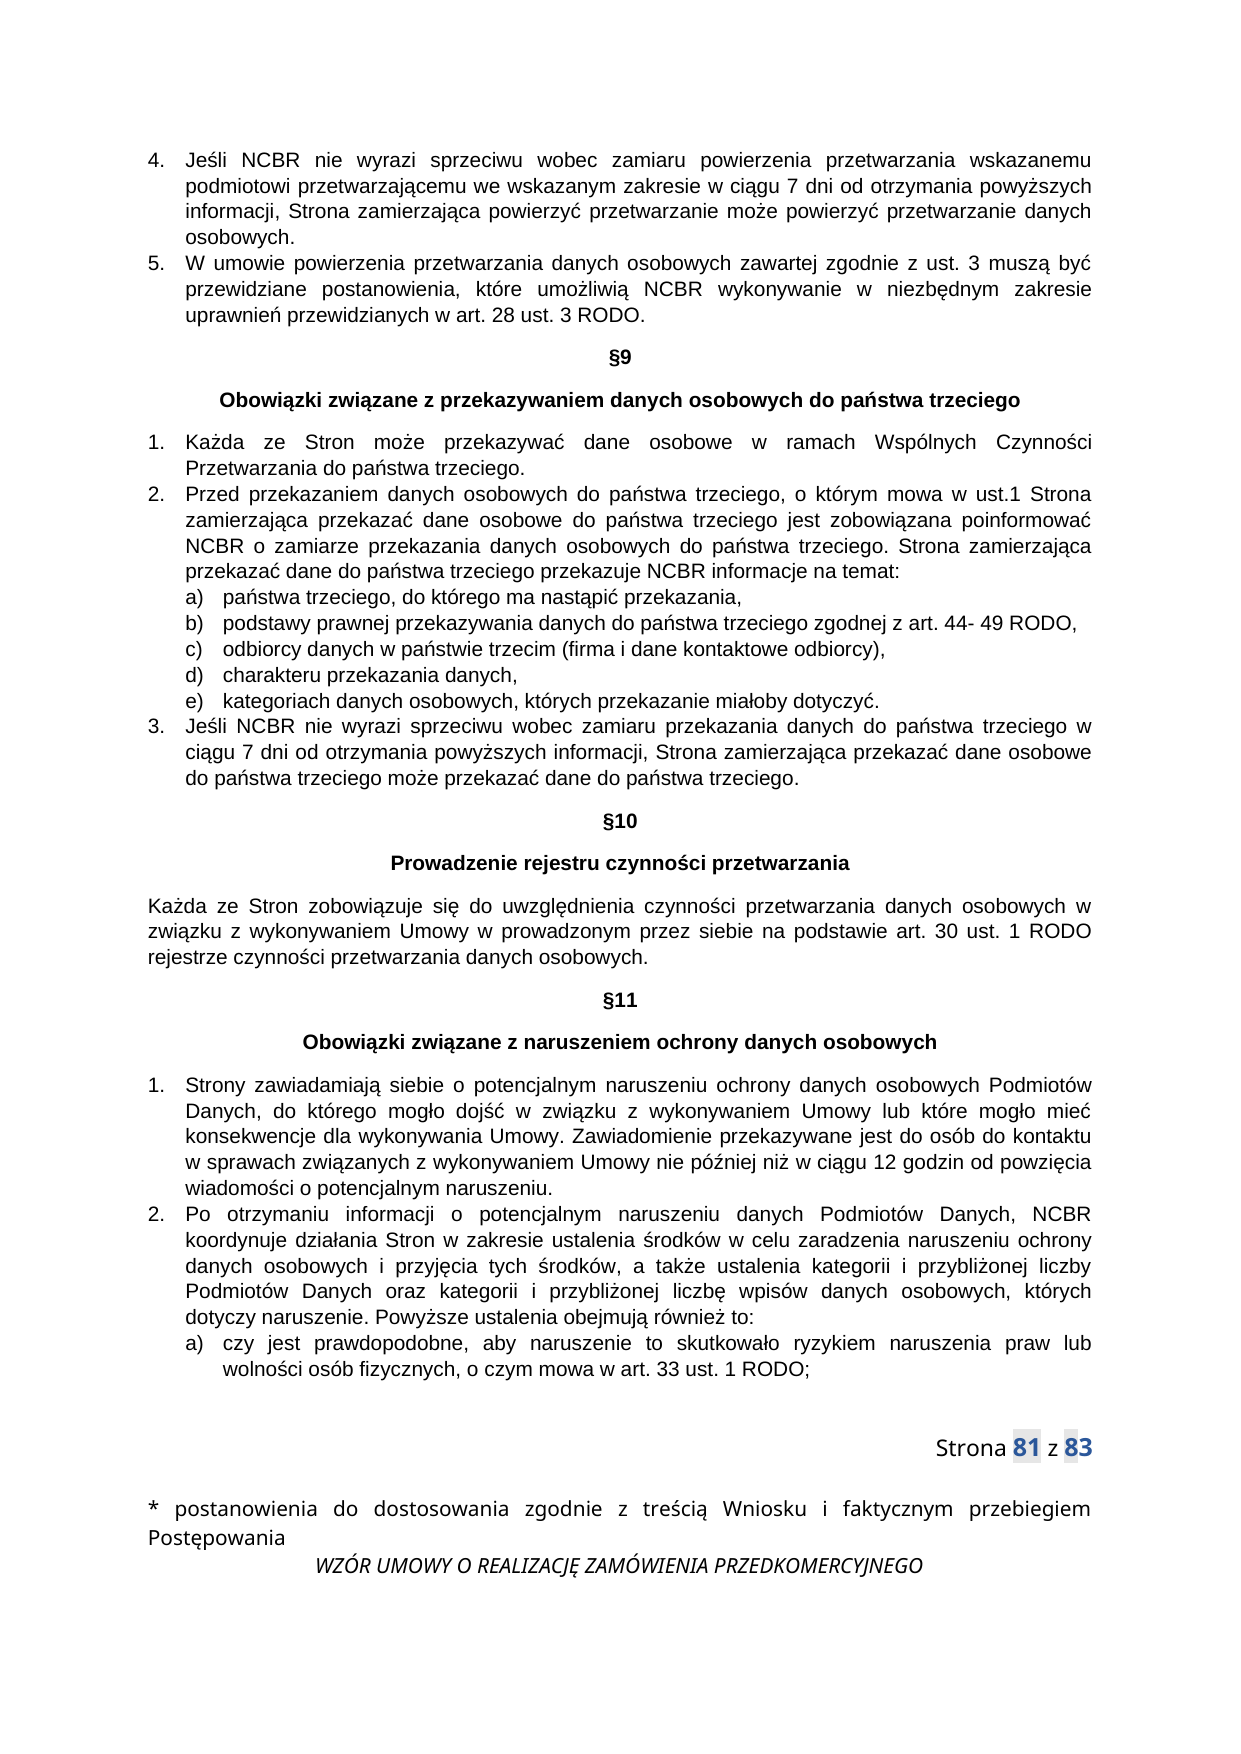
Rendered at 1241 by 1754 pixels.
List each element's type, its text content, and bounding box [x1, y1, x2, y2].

list Jeśli NCBR nie wyrazi sprzeciwu wobec zamiaru powierzenia przetwarzania wskazanemu podmiotowi przetwarzającemu we wskazanym zakresie w ciągu 7 dni od otrzymania powyższych informacji, Strona zamierzająca powierzyć przetwarzanie może powierzyć przetwarzanie danych osobowych. [148, 148, 1093, 249]
text §9 [148, 345, 1093, 369]
list kategoriach danych osobowych, których przekazanie miałoby dotyczyć. [185, 688, 1093, 712]
list W umowie powierzenia przetwarzania danych osobowych zawartej zgodnie z ust. 3 muszą być przewidziane postanowienia, które umożliwią NCBR wykonywanie w niezbędnym zakresie uprawnień przewidzianych w art. 28 ust. 3 RODO. [148, 251, 1093, 327]
list odbiorcy danych w państwie trzecim (firma i dane kontaktowe odbiorcy), [185, 637, 1093, 661]
text Obowiązki związane z naruszeniem ochrony danych osobowych [148, 1030, 1093, 1054]
text Obowiązki związane z przekazywaniem danych osobowych do państwa trzeciego [148, 388, 1093, 412]
list charakteru przekazania danych, [185, 663, 1093, 687]
text Każda ze Stron zobowiązuje się do uwzględnienia czynności przetwarzania danych osobowych w związku z wykonywaniem Umowy w prowadzonym przez siebie na podstawie art. 30 ust. 1 RODO rejestrze czynności przetwarzania danych osobowych. [148, 893, 1093, 969]
list Strony zawiadamiają siebie o potencjalnym naruszeniu ochrony danych osobowych Podmiotów Danych, do którego mogło dojść w związku z wykonywaniem Umowy lub które mogło mieć konsekwencje dla wykonywania Umowy. Zawiadomienie przekazywane jest do osób do kontaktu w sprawach związanych z wykonywaniem Umowy nie później niż w ciągu 12 godzin od powzięcia wiadomości o potencjalnym naruszeniu. [148, 1073, 1093, 1200]
list Przed przekazaniem danych osobowych do państwa trzeciego, o którym mowa w ust.1 Strona zamierzająca przekazać dane osobowe do państwa trzeciego jest zobowiązana poinformować NCBR o zamiarze przekazania danych osobowych do państwa trzeciego. Strona zamierzająca przekazać dane do państwa trzeciego przekazuje NCBR informacje na temat: [148, 482, 1093, 583]
list Każda ze Stron może przekazywać dane osobowe w ramach Wspólnych Czynności Przetwarzania do państwa trzeciego. [148, 430, 1093, 480]
text Prowadzenie rejestru czynności przetwarzania [148, 851, 1093, 875]
list Po otrzymaniu informacji o potencjalnym naruszeniu danych Podmiotów Danych, NCBR koordynuje działania Stron w zakresie ustalenia środków w celu zaradzenia naruszeniu ochrony danych osobowych i przyjęcia tych środków, a także ustalenia kategorii i przybliżonej liczby Podmiotów Danych oraz kategorii i przybliżonej liczbę wpisów danych osobowych, których dotyczy naruszenie. Powyższe ustalenia obejmują również to: [148, 1202, 1093, 1329]
list Jeśli NCBR nie wyrazi sprzeciwu wobec zamiaru przekazania danych do państwa trzeciego w ciągu 7 dni od otrzymania powyższych informacji, Strona zamierzająca przekazać dane osobowe do państwa trzeciego może przekazać dane do państwa trzeciego. [148, 714, 1093, 790]
list czy jest prawdopodobne, aby naruszenie to skutkowało ryzykiem naruszenia praw lub wolności osób fizycznych, o czym mowa w art. 33 ust. 1 RODO; [185, 1331, 1093, 1381]
text §11 [148, 988, 1093, 1012]
text §10 [148, 808, 1093, 832]
list podstawy prawnej przekazywania danych do państwa trzeciego zgodnej z art. 44- 49 RODO, [185, 611, 1093, 635]
list państwa trzeciego, do którego ma nastąpić przekazania, [185, 585, 1093, 609]
